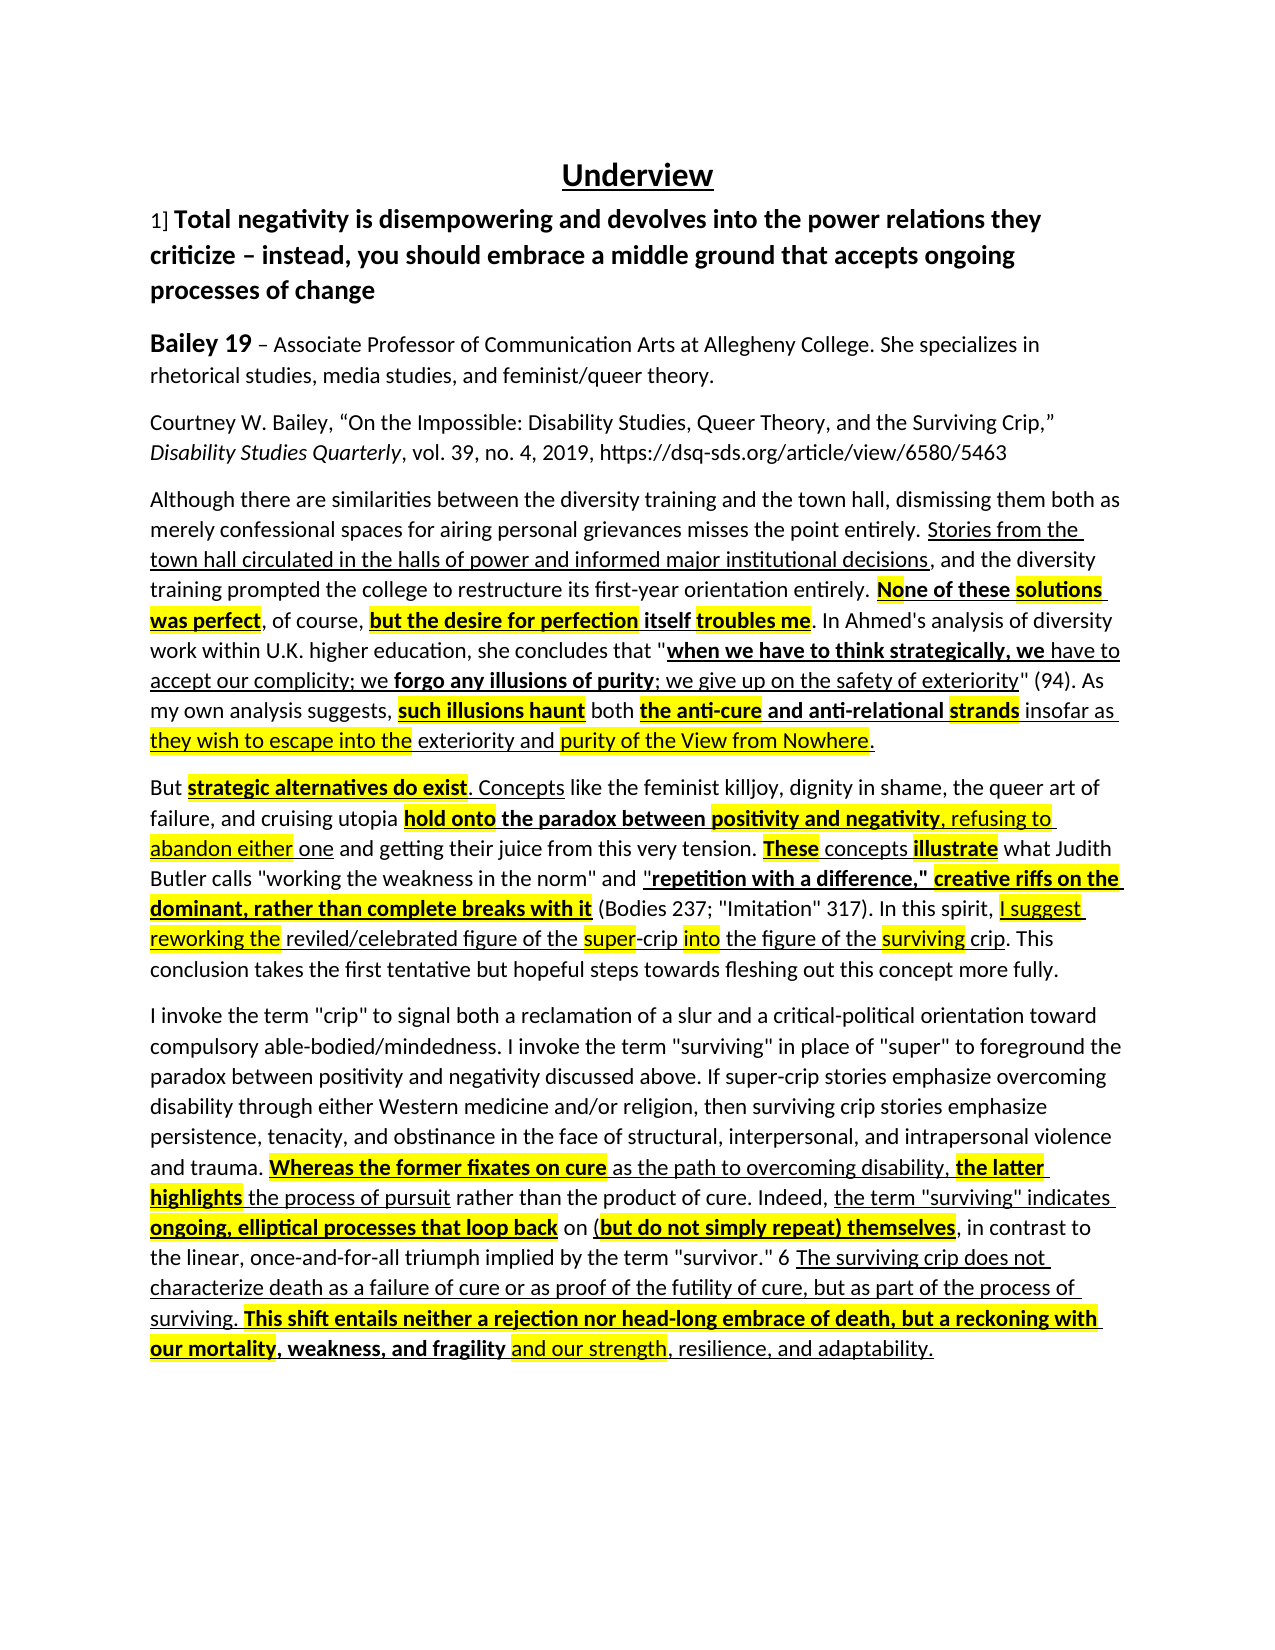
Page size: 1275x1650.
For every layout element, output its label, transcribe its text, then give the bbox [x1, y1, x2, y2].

text But strategic alternatives do exist. Concepts like the feminist killjoy, dignity in shame, the queer art of failure, and cruising utopia hold onto the paradox between positivity and negativity, refusing to abandon either one and getting their juice from this very tension. These concepts illustrate what Judith Butler calls "working the weakness in the norm" and "repetition with a difference," creative riffs on the dominant, rather than complete breaks with it (Bodies 237; "Imitation" 317). In this spirit, I suggest reworking the reviled/celebrated figure of the super-crip into the figure of the surviving crip. This conclusion takes the first tentative but hopeful steps towards fleshing out this concept more fully. [150, 773, 1125, 983]
text Bailey 19 – Associate Professor of Communication Arts at Allegheny College. She specializes in rhetorical studies, media studies, and feminist/queer theory. [150, 326, 1125, 389]
subtitle Underview [150, 154, 1125, 195]
text Courtney W. Bailey, “On the Impossible: Disability Studies, Queer Theory, and the Surviving Crip,” Disability Studies Quarterly, vol. 39, no. 4, 2019, https://dsq-sds.org/article/view/6580/5463 [150, 408, 1125, 466]
text 1] Total negativity is disempowering and devolves into the power relations they criticize – instead, you should embrace a middle ground that accepts ongoing processes of change [150, 202, 1125, 307]
text I invoke the term "crip" to signal both a reclamation of a slur and a critical-political orientation toward compulsory able-bodied/mindedness. I invoke the term "surviving" in place of "super" to foreground the paradox between positivity and negativity discussed above. If super-crip stories emphasize overcoming disability through either Western medicine and/or religion, then surviving crip stories emphasize persistence, tenacity, and obstinance in the face of structural, interpersonal, and intrapersonal violence and trauma. Whereas the former fixates on cure as the path to overcoming disability, the latter highlights the process of pursuit rather than the product of cure. Indeed, the term "surviving" indicates ongoing, elliptical processes that loop back on (but do not simply repeat) themselves, in contrast to the linear, once-and-for-all triumph implied by the term "survivor." 6 The surviving crip does not characterize death as a failure of cure or as proof of the futility of cure, but as part of the process of surviving. This shift entails neither a rejection nor head-long embrace of death, but a reckoning with our mortality, weakness, and fragility and our strength, resilience, and adaptability. [150, 1002, 1125, 1362]
text Although there are similarities between the diversity training and the town hall, dismissing them both as merely confessional spaces for airing personal grievances misses the point entirely. Stories from the town hall circulated in the halls of power and informed major institutional decisions, and the diversity training prompted the college to restructure its first-year orientation entirely. None of these solutions was perfect, of course, but the desire for perfection itself troubles me. In Ahmed's analysis of diversity work within U.K. higher education, she concludes that "when we have to think strategically, we have to accept our complicity; we forgo any illusions of purity; we give up on the safety of exteriority" (94). As my own analysis suggests, such illusions haunt both the anti-cure and anti-relational strands insofar as they wish to escape into the exteriority and purity of the View from Nowhere. [150, 485, 1125, 755]
